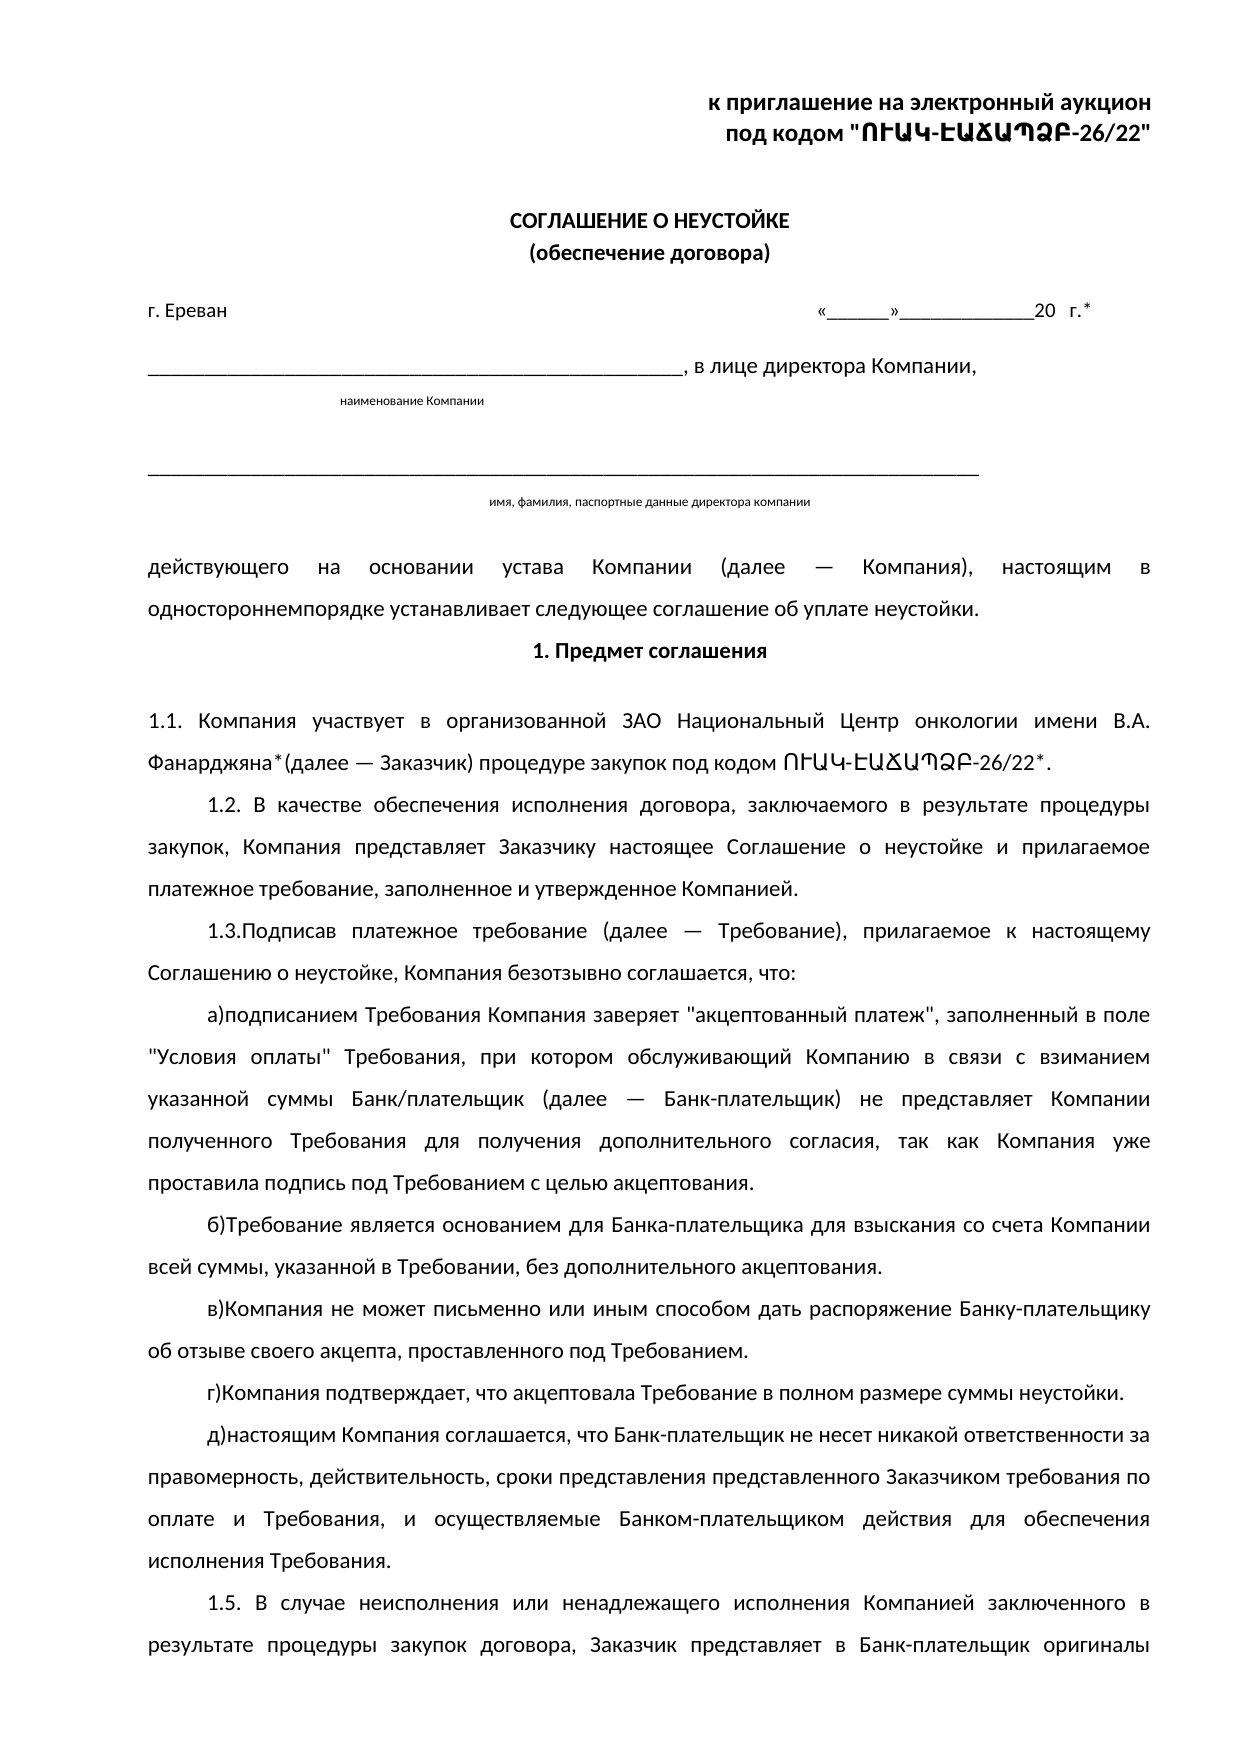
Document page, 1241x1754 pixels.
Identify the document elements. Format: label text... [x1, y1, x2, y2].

table_header «______»_____________20 г.* [635, 297, 1104, 351]
text (обеспечение договора) [148, 238, 1152, 266]
text в)Компания не может письменно или иным способом дать распоряжение Банку-плательщику об отзыве своего акцепта, проставленного под Требованием. [148, 1294, 1152, 1364]
text б)Требование является основанием для Банка-плательщика для взыскания со счета Компании всей суммы, указанной в Требовании, без дополнительного акцептования. [148, 1210, 1152, 1280]
text наименование Компании [340, 393, 1152, 421]
table_header г. Ереван [136, 297, 635, 351]
text г)Компания подтверждает, что акцептовала Требование в полном размере суммы неустойки. [148, 1378, 1152, 1406]
text д)настоящим Компания соглашается, что Банк-плательщик не несет никакой ответственности за правомерность, действительность, сроки представления представленного Заказчиком требования по оплате и Требования, и осуществляемые Банком-плательщиком действия для обеспечения исполнения Требования. [148, 1420, 1152, 1574]
text под кодом "ՈՒԱԿ-ԷԱՃԱՊՁԲ-26/22" [148, 117, 1152, 147]
text _______________________________________________, в лице директора Компании, [148, 351, 1152, 379]
text имя, фамилия, паспортные данные директора компании [148, 494, 1152, 522]
text к приглашение на электронный аукцион [177, 86, 1152, 117]
text 1. Предмет соглашения [148, 636, 1152, 664]
text а)подписанием Требования Компания заверяет "акцептованный платеж", заполненный в поле "Условия оплаты" Требования, при котором обслуживающий Компанию в связи с взиманием указанной суммы Банк/плательщик (далее — Банк-плательщик) не представляет Компании полученного Требования для получения дополнительного согласия, так как Компания уже проставила подпись под Требованием с целью акцептования. [148, 1000, 1152, 1196]
text _________________________________________________________________________ [148, 452, 1152, 480]
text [148, 1588, 1152, 1658]
text действующего на основании устава Компании (далее — Компания), настоящим в одностороннемпорядке устанавливает следующее соглашение об уплате неустойки. [148, 552, 1152, 622]
text 1.2. В качестве обеспечения исполнения договора, заключаемого в результате процедуры закупок, Компания представляет Заказчику настоящее Соглашение о неустойке и прилагаемое платежное требование, заполненное и утвержденное Компанией. [148, 790, 1152, 902]
text 1.1. Компания участвует в организованной ЗАО Национальный Центр онкологии имени В.А. Фанарджяна*(далее — Заказчик) процедуре закупок под кодом ՈՒԱԿ-ԷԱՃԱՊՁԲ-26/22*. [148, 706, 1152, 776]
text СОГЛАШЕНИЕ О НЕУСТОЙКЕ [148, 206, 1152, 234]
text 1.3.Подписав платежное требование (далее — Требование), прилагаемое к настоящему Соглашению о неустойке, Компания безотзывно соглашается, что: [148, 916, 1152, 986]
